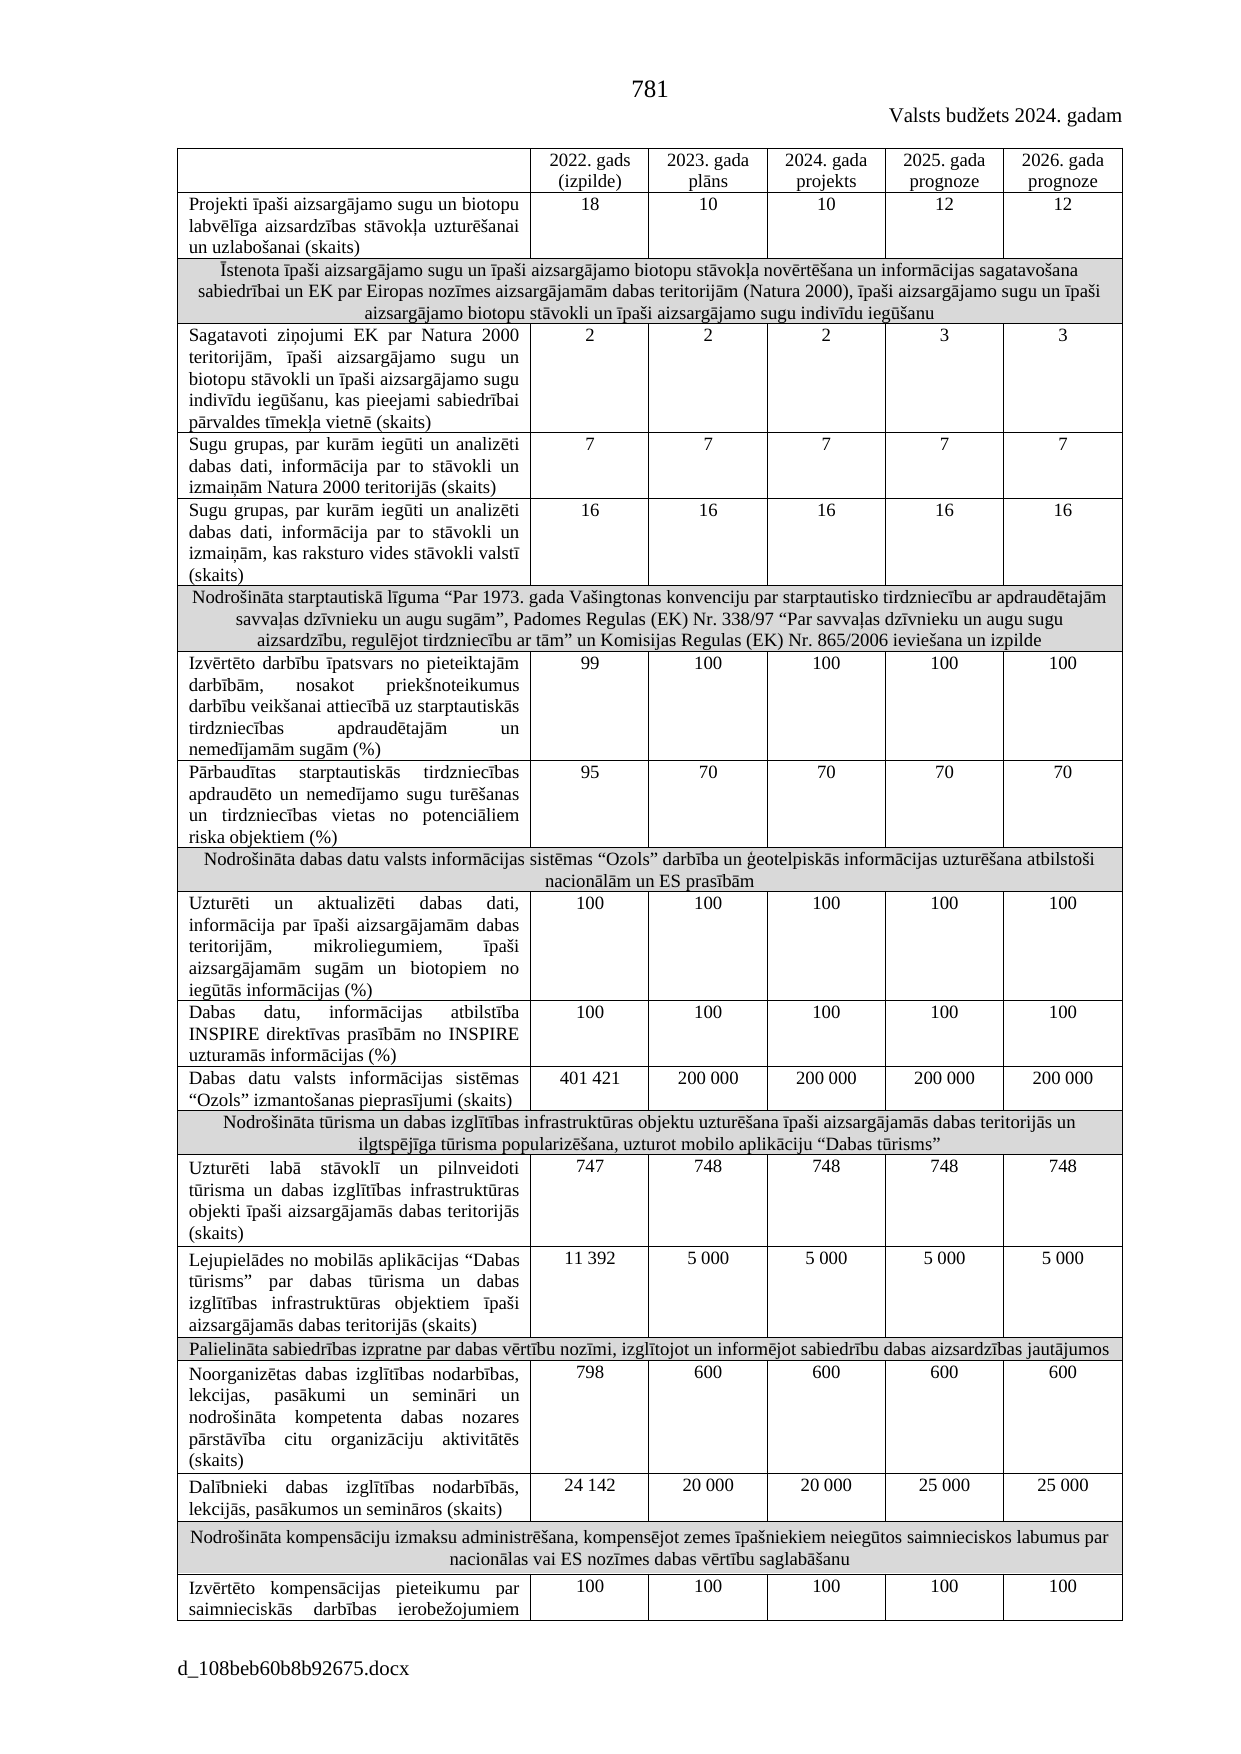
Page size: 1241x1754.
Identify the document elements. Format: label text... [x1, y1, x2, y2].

table_cell 100 [1004, 652, 1122, 760]
table_cell 16 [1004, 499, 1122, 585]
table_cell 7 [531, 433, 648, 498]
table_cell 200 000 [768, 1067, 885, 1110]
table_cell 100 [531, 1001, 648, 1066]
table_cell Uzturēti un aktualizēti dabas dati, informācija par īpaši aizsargājamām dabas teritorijām, mikroliegumiem, īpaši aizsargājamām sugām un biotopiem no iegūtās informācijas (%) [178, 892, 530, 1000]
table_header [178, 149, 530, 192]
table_cell Dabas datu valsts informācijas sistēmas “Ozols” izmantošanas pieprasījumi (skaits) [178, 1067, 530, 1110]
table_cell 100 [649, 1001, 767, 1066]
table_cell 748 [1004, 1155, 1122, 1246]
table_cell Dabas datu, informācijas atbilstība INSPIRE direktīvas prasībām no INSPIRE uzturamās informācijas (%) [178, 1001, 530, 1066]
table_cell 18 [531, 193, 648, 258]
table_cell 100 [649, 892, 767, 1000]
table_header 2022. gads (izpilde) [531, 149, 648, 192]
table_cell Nodrošināta tūrisma un dabas izglītības infrastruktūras objektu uzturēšana īpaši aizsargājamās dabas teritorijās un ilgtspējīga tūrisma popularizēšana, uzturot mobilo aplikāciju “Dabas tūrisms” [178, 1111, 1122, 1154]
table_cell 748 [649, 1155, 767, 1246]
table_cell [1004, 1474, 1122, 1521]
table_header 2025. gada prognoze [886, 149, 1003, 192]
table_cell 100 [649, 652, 767, 760]
table_cell 5 000 [886, 1247, 1003, 1337]
table_cell Projekti īpaši aizsargājamo sugu un biotopu labvēlīga aizsardzības stāvokļa uzturēšanai un uzlabošanai (skaits) [178, 193, 530, 258]
table_cell 20 000 [649, 1474, 767, 1521]
table_cell 3 [886, 324, 1003, 432]
table_cell Sugu grupas, par kurām iegūti un analizēti dabas dati, informācija par to stāvokli un izmaiņām Natura 2000 teritorijās (skaits) [178, 433, 530, 498]
table_cell 100 [768, 652, 885, 760]
table_cell 100 [768, 1001, 885, 1066]
table_cell 401 421 [531, 1067, 648, 1110]
table_cell 100 [1004, 1001, 1122, 1066]
table_cell Izvērtēto darbību īpatsvars no pieteiktajām darbībām, nosakot priekšnoteikumus darbību veikšanai attiecībā uz starptautiskās tirdzniecības apdraudētajām un nemedījamām sugām (%) [178, 652, 530, 760]
table_cell 7 [1004, 433, 1122, 498]
table_cell 2 [649, 324, 767, 432]
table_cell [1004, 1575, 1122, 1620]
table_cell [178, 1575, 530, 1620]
table_cell 7 [649, 433, 767, 498]
table_cell 16 [649, 499, 767, 585]
table_cell 70 [649, 761, 767, 847]
table_cell 100 [1004, 892, 1122, 1000]
table_cell 11 392 [531, 1247, 648, 1337]
table_cell 200 000 [649, 1067, 767, 1110]
table_cell 2 [768, 324, 885, 432]
table_cell Pārbaudītas starptautiskās tirdzniecības apdraudēto un nemedījamo sugu turēšanas un tirdzniecības vietas no potenciāliem riska objektiem (%) [178, 761, 530, 847]
table_cell 200 000 [886, 1067, 1003, 1110]
table_cell Nodrošināta dabas datu valsts informācijas sistēmas “Ozols” darbība un ģeotelpiskās informācijas uzturēšana atbilstoši nacionālām un ES prasībām [178, 848, 1122, 891]
table_cell Sagatavoti ziņojumi EK par Natura 2000 teritorijām, īpaši aizsargājamo sugu un biotopu stāvokli un īpaši aizsargājamo sugu indivīdu iegūšanu, kas pieejami sabiedrībai pārvaldes tīmekļa vietnē (skaits) [178, 324, 530, 432]
table_cell Uzturēti labā stāvoklī un pilnveidoti tūrisma un dabas izglītības infrastruktūras objekti īpaši aizsargājamās dabas teritorijās (skaits) [178, 1155, 530, 1246]
table_cell Sugu grupas, par kurām iegūti un analizēti dabas dati, informācija par to stāvokli un izmaiņām, kas raksturo vides stāvokli valstī (skaits) [178, 499, 530, 585]
table_cell 7 [768, 433, 885, 498]
table_header 2026. gada prognoze [1004, 149, 1122, 192]
table_cell 16 [531, 499, 648, 585]
table_cell Dalībnieki dabas izglītības nodarbībās, lekcijās, pasākumos un semināros (skaits) [178, 1474, 530, 1521]
table_cell 70 [768, 761, 885, 847]
table_cell 16 [768, 499, 885, 585]
table_cell 100 [886, 652, 1003, 760]
table_cell 70 [886, 761, 1003, 847]
table_cell 5 000 [1004, 1247, 1122, 1337]
table_cell 5 000 [649, 1247, 767, 1337]
table_cell 600 [886, 1361, 1003, 1473]
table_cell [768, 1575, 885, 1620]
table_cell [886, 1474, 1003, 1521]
table_cell 748 [768, 1155, 885, 1246]
table_cell 3 [1004, 324, 1122, 432]
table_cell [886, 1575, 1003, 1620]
table_cell 5 000 [768, 1247, 885, 1337]
table_cell 200 000 [1004, 1067, 1122, 1110]
table_header 2023. gada plāns [649, 149, 767, 192]
table_cell 16 [886, 499, 1003, 585]
table_cell 12 [886, 193, 1003, 258]
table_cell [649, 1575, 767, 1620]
table_cell Nodrošināta starptautiskā līguma “Par 1973. gada Vašingtonas konvenciju par starptautisko tirdzniecību ar apdraudētajām savvaļas dzīvnieku un augu sugām”, Padomes Regulas (EK) Nr. 338/97 “Par savvaļas dzīvnieku un augu sugu aizsardzību, regulējot tirdzniecību ar tām” un Komisijas Regulas (EK) Nr. 865/2006 ieviešana un izpilde [178, 586, 1122, 651]
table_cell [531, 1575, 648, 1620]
table_cell 748 [886, 1155, 1003, 1246]
table_cell 70 [1004, 761, 1122, 847]
table_cell 100 [531, 892, 648, 1000]
table_cell 600 [768, 1361, 885, 1473]
table_cell 10 [768, 193, 885, 258]
table_cell 100 [886, 1001, 1003, 1066]
table_cell 747 [531, 1155, 648, 1246]
table_cell 7 [886, 433, 1003, 498]
table_cell Īstenota īpaši aizsargājamo sugu un īpaši aizsargājamo biotopu stāvokļa novērtēšana un informācijas sagatavošana sabiedrībai un EK par Eiropas nozīmes aizsargājamām dabas teritorijām (Natura 2000), īpaši aizsargājamo sugu un īpaši aizsargājamo biotopu stāvokli un īpaši aizsargājamo sugu indivīdu iegūšanu [178, 259, 1122, 323]
table_cell 600 [649, 1361, 767, 1473]
table_cell 600 [1004, 1361, 1122, 1473]
table_cell 95 [531, 761, 648, 847]
table_cell 100 [886, 892, 1003, 1000]
table_cell 10 [649, 193, 767, 258]
table_cell Palielināta sabiedrības izpratne par dabas vērtību nozīmi, izglītojot un informējot sabiedrību dabas aizsardzības jautājumos [178, 1338, 1122, 1360]
table_cell 12 [1004, 193, 1122, 258]
table_header 2024. gada projekts [768, 149, 885, 192]
table_cell 24 142 [531, 1474, 648, 1521]
table_cell 99 [531, 652, 648, 760]
table_cell 20 000 [768, 1474, 885, 1521]
table_cell Noorganizētas dabas izglītības nodarbības, lekcijas, pasākumi un semināri un nodrošināta kompetenta dabas nozares pārstāvība citu organizāciju aktivitātēs (skaits) [178, 1361, 530, 1473]
table_cell 798 [531, 1361, 648, 1473]
table_cell 100 [768, 892, 885, 1000]
table_cell Lejupielādes no mobilās aplikācijas “Dabas tūrisms” par dabas tūrisma un dabas izglītības infrastruktūras objektiem īpaši aizsargājamās dabas teritorijās (skaits) [178, 1247, 530, 1337]
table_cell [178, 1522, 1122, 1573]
table_cell 2 [531, 324, 648, 432]
